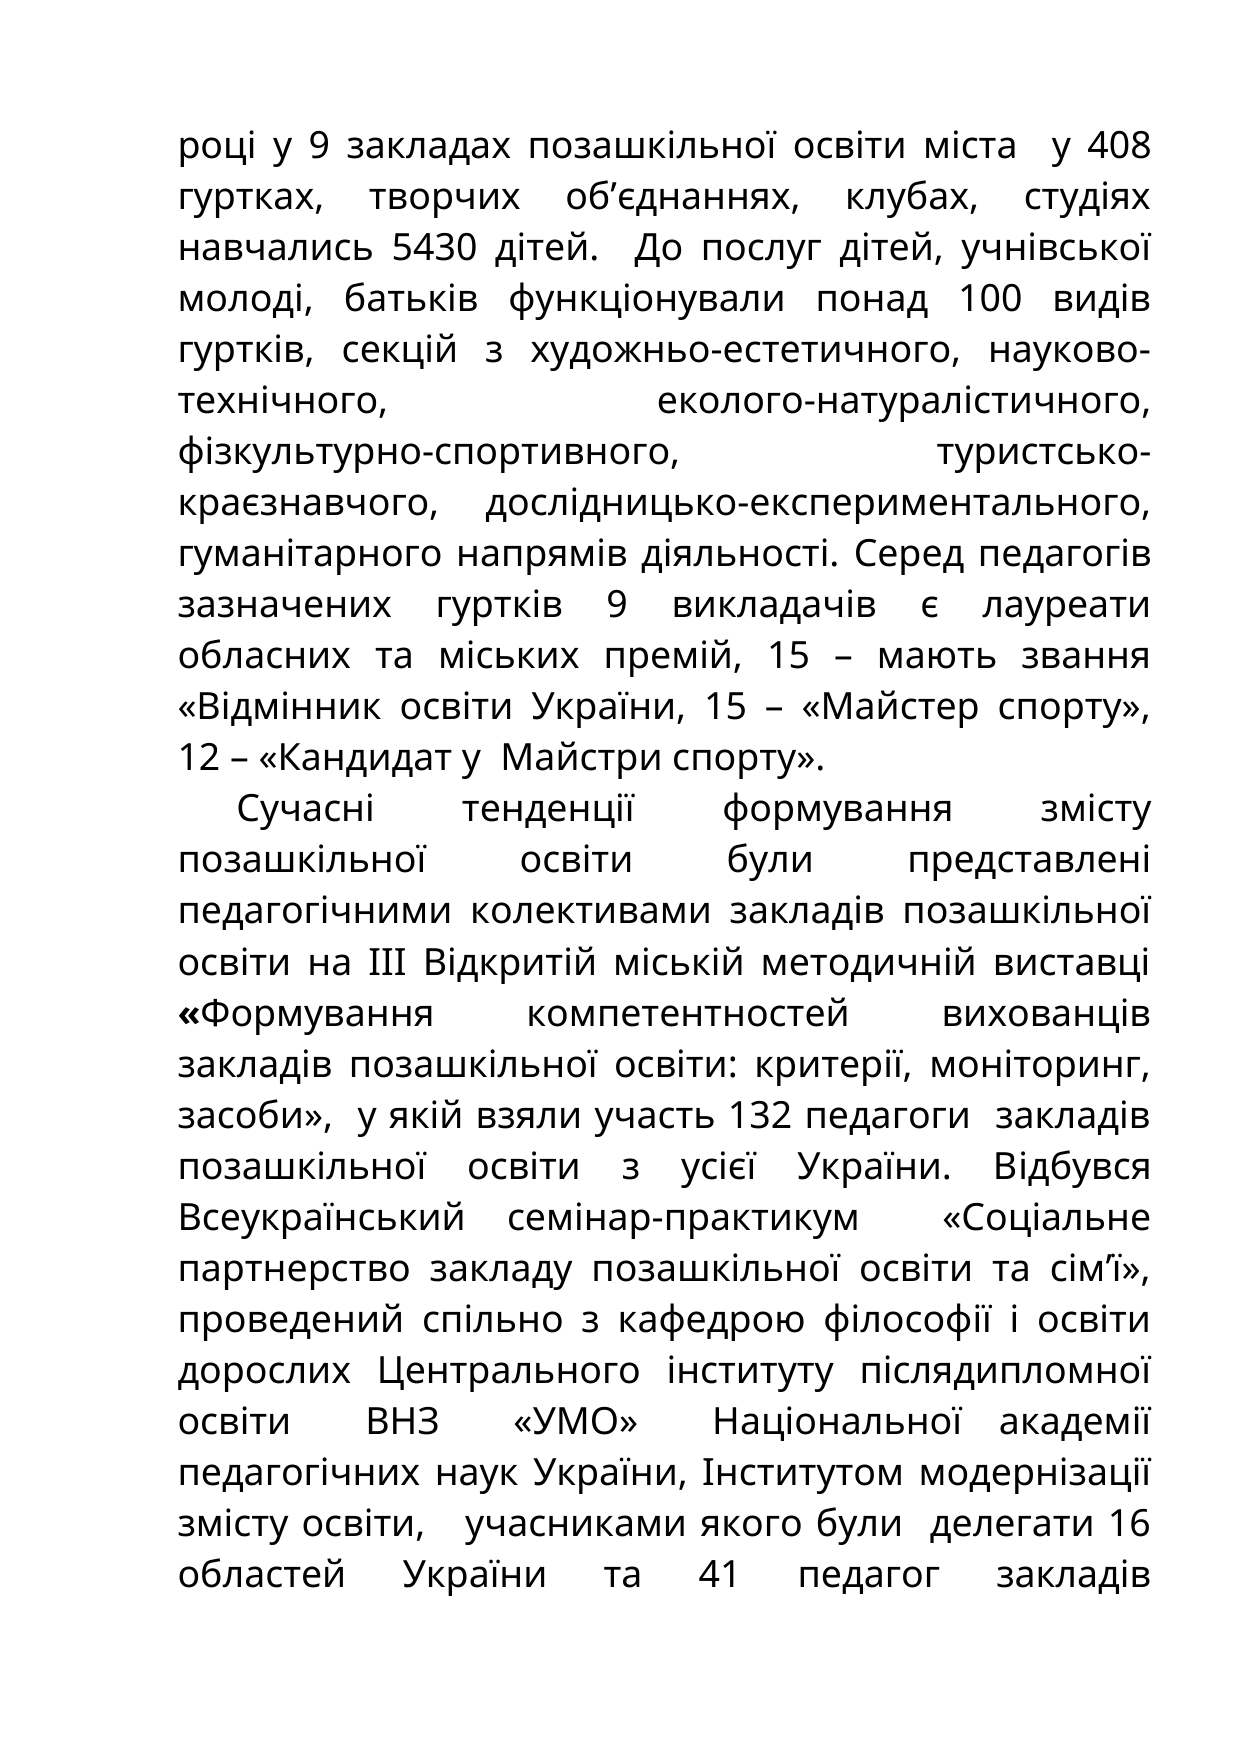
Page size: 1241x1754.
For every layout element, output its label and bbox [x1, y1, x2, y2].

text [177, 118, 1152, 782]
text [177, 782, 1152, 1598]
